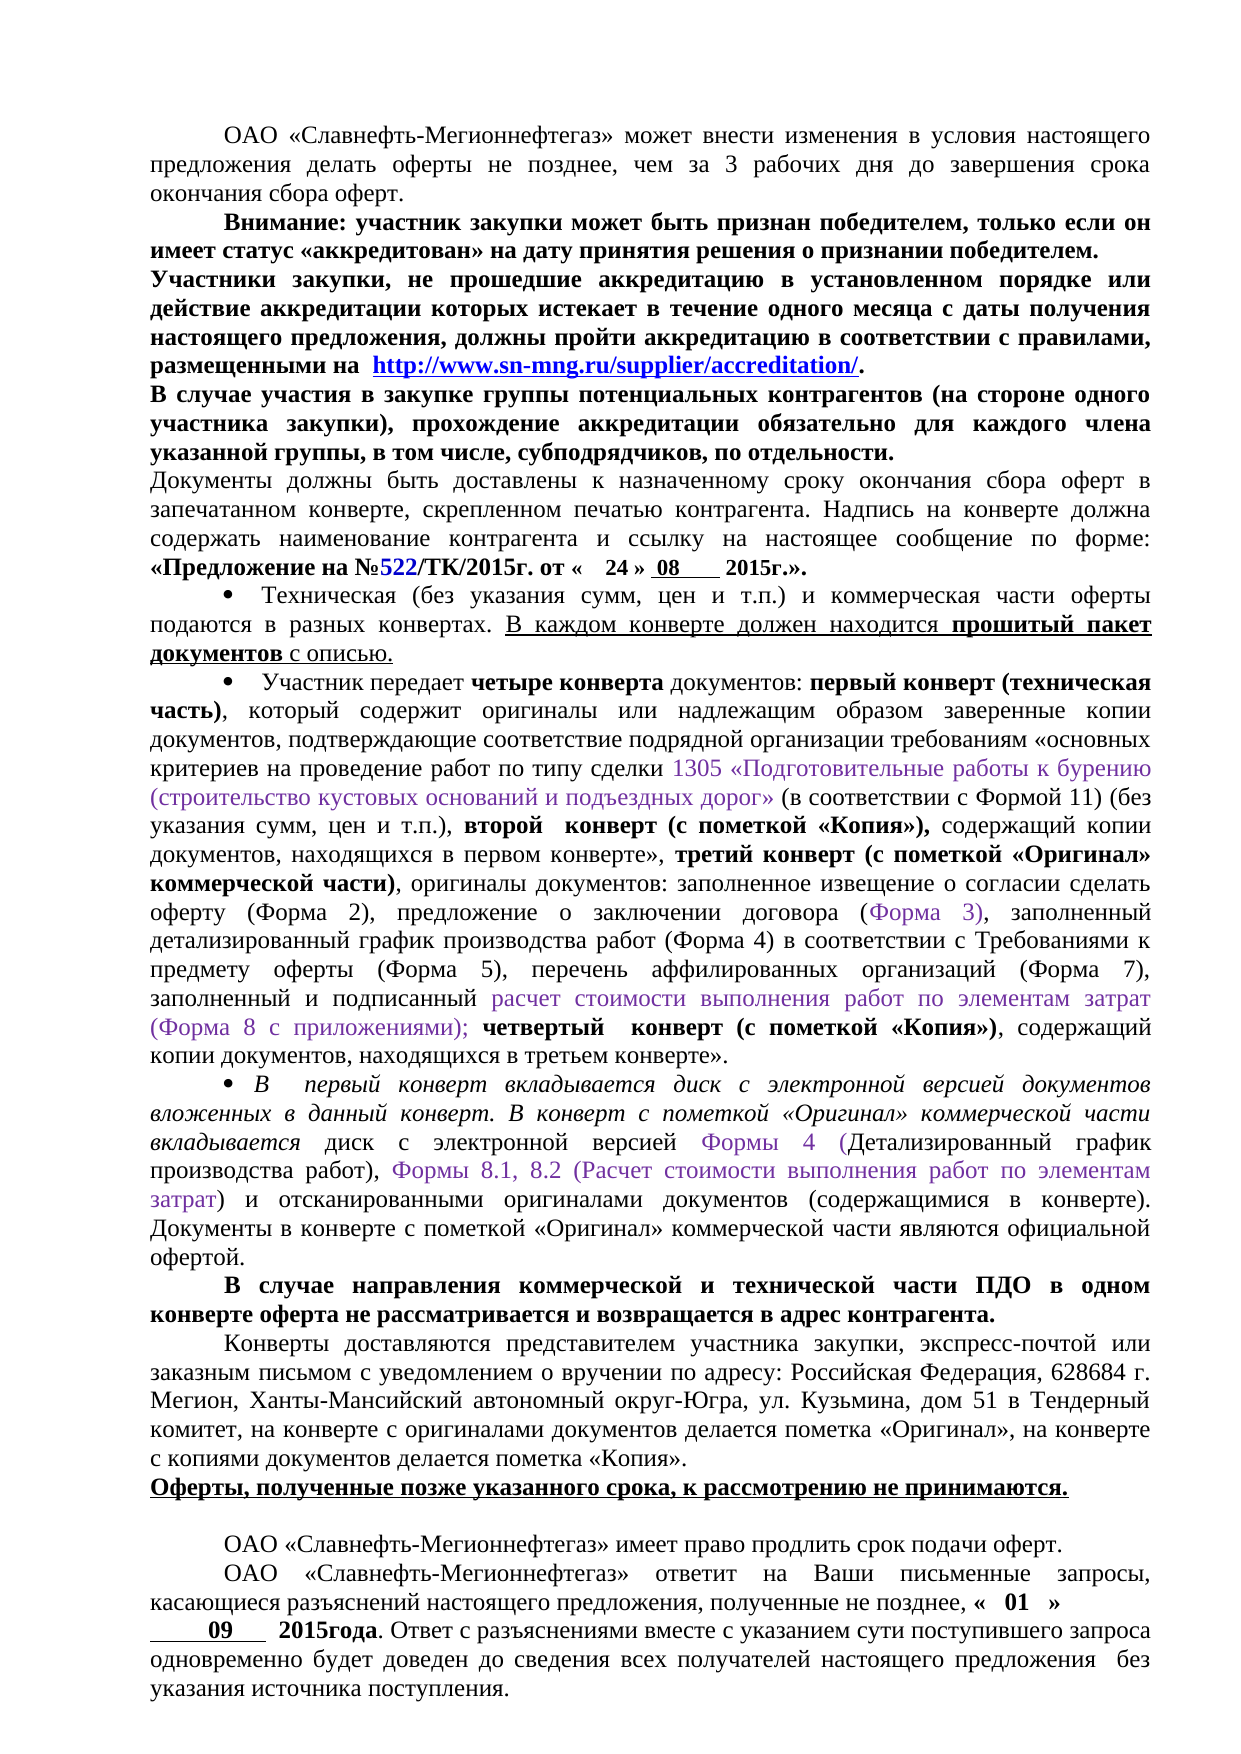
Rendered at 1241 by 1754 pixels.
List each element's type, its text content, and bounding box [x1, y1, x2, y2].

text 09 2015года. Ответ с разъяснениями вместе с указанием сути поступившего запроса одновременно будет доведен до сведения всех получателей настоящего предложения без указания источника поступления. [150, 1616, 1152, 1702]
text ОАО «Славнефть-Мегионнефтегаз» может внести изменения в условия настоящего предложения делать оферты не позднее, чем за 3 рабочих дня до завершения срока окончания сбора оферт. [150, 121, 1152, 207]
text В случае участия в закупке группы потенциальных контрагентов (на стороне одного участника закупки), прохождение аккредитации обязательно для каждого члена указанной группы, в том числе, субподрядчиков, по отдельности. [150, 379, 1152, 466]
text Участники закупки, не прошедшие аккредитацию в установленном порядке или действие аккредитации которых истекает в течение одного месяца с даты получения настоящего предложения, должны пройти аккредитацию в соответствии с правилами, размещенными на http://www.sn-mng.ru/supplier/accreditation/. [150, 264, 1152, 379]
list Участник передает четыре конверта документов: первый конверт (техническая часть), который содержит оригиналы или надлежащим образом заверенные копии документов, подтверждающие соответствие подрядной организации требованиям «основных критериев на проведение работ по типу сделки 1305 «Подготовительные работы к бурению (строительство кустовых оснований и подъездных дорог» (в соответствии с Формой 11) (без указания сумм, цен и т.п.), второй конверт (с пометкой «Копия»), содержащий копии документов, находящихся в первом конверте», третий конверт (с пометкой «Оригинал» коммерческой части), оригиналы документов: заполненное извещение о согласии сделать оферту (Форма 2), предложение о заключении договора (Форма 3), заполненный детализированный график производства работ (Форма 4) в соответствии с Требованиями к предмету оферты (Форма 5), перечень аффилированных организаций (Форма 7), заполненный и подписанный расчет стоимости выполнения работ по элементам затрат (Форма 8 с приложениями); четвертый конверт (с пометкой «Копия»), содержащий копии документов, находящихся в третьем конверте». [150, 667, 1152, 1069]
text Конверты доставляются представителем участника закупки, экспресс-почтой или заказным письмом с уведомлением о вручении по адресу: Российская Федерация, 628684 г. Мегион, Ханты-Мансийский автономный округ-Югра, ул. Кузьмина, дом 51 в Тендерный комитет, на конверте с оригиналами документов делается пометка «Оригинал», на конверте с копиями документов делается пометка «Копия». [150, 1328, 1152, 1472]
text Внимание: участник закупки может быть признан победителем, только если он имеет статус «аккредитован» на дату принятия решения о признании победителем. [150, 207, 1152, 264]
text Оферты, полученные позже указанного срока, к рассмотрению не принимаются. [150, 1472, 1152, 1501]
text Документы должны быть доставлены к назначенному сроку окончания сбора оферт в запечатанном конверте, скрепленном печатью контрагента. Надпись на конверте должна содержать наименование контрагента и ссылку на настоящее сообщение по форме: «Предложение на №522/ТК/2015г. от « 24 » 08 2015г.». [150, 466, 1152, 581]
text В случае направления коммерческой и технической части ПДО в одном конверте оферта не рассматривается и возвращается в адрес контрагента. [150, 1271, 1152, 1328]
text ОАО «Славнефть-Мегионнефтегаз» ответит на Ваши письменные запросы, касающиеся разъяснений настоящего предложения, полученные не позднее, « 01 » [150, 1558, 1152, 1616]
list Техническая (без указания сумм, цен и т.п.) и коммерческая части оферты подаются в разных конвертах. В каждом конверте должен находится прошитый пакет документов с описью. [150, 581, 1152, 667]
list В первый конверт вкладывается диск с электронной версией документов вложенных в данный конверт. В конверт с пометкой «Оригинал» коммерческой части вкладывается диск с электронной версией Формы 4 (Детализированный график производства работ), Формы 8.1, 8.2 (Расчет стоимости выполнения работ по элементам затрат) и отсканированными оригиналами документов (содержащимися в конверте). Документы в конверте с пометкой «Оригинал» коммерческой части являются официальной офертой. [150, 1069, 1152, 1271]
text ОАО «Славнефть-Мегионнефтегаз» имеет право продлить срок подачи оферт. [150, 1529, 1152, 1558]
